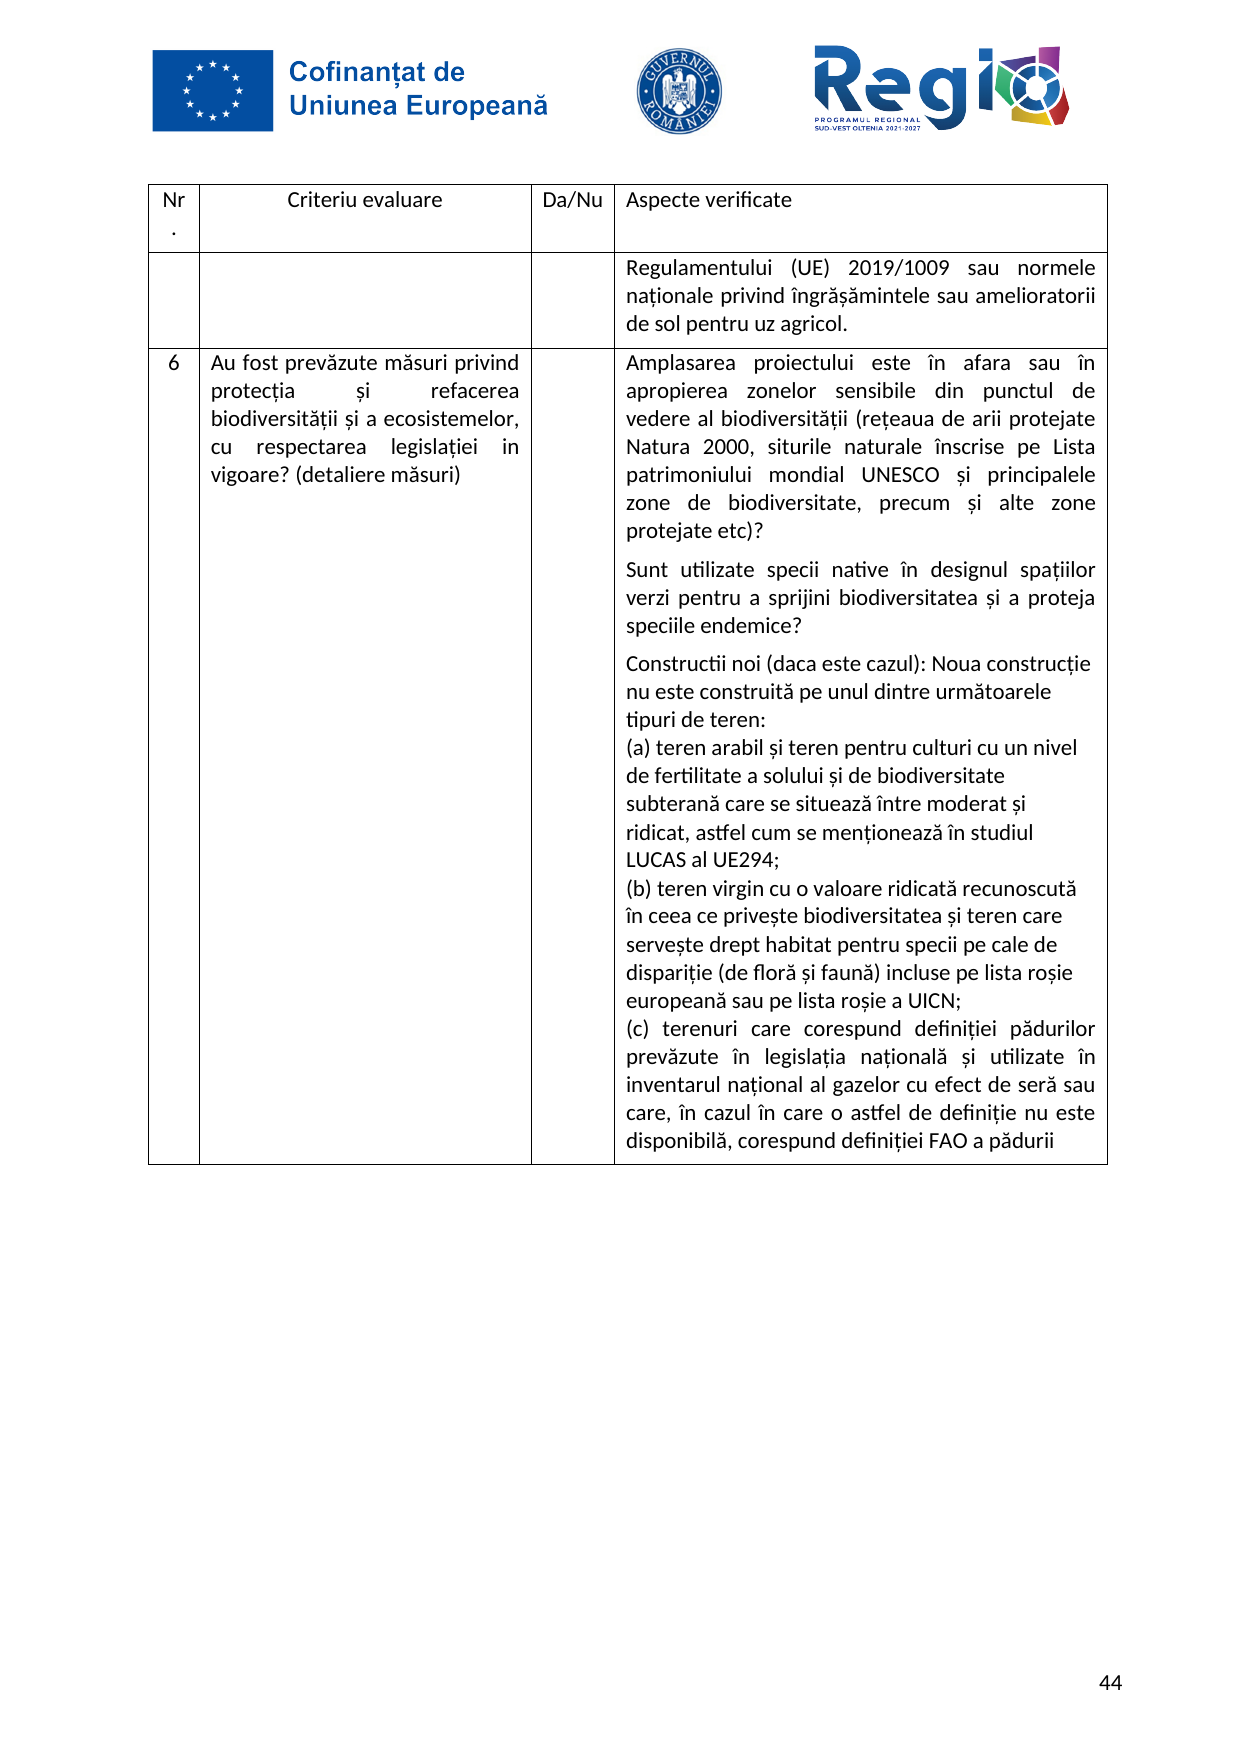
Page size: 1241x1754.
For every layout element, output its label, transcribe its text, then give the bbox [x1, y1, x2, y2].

table_header Criteriu evaluare [200, 185, 531, 252]
table_cell Au fost prevăzute măsuri privind protecția și refacerea biodiversității și a ecosistemelor, cu respectarea legislației in vigoare? (detaliere măsuri) [200, 349, 531, 1164]
table_header Da/Nu [532, 185, 614, 252]
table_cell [200, 253, 531, 347]
picture [147, 45, 550, 135]
picture [812, 44, 1071, 133]
table_header Aspecte verificate [615, 185, 1107, 252]
table_cell Amplasarea proiectului este în afara sau în apropierea zonelor sensibile din punctul de vedere al biodiversității (rețeaua de arii protejate Natura 2000, siturile naturale înscrise pe Lista patrimoniului mondial UNESCO și principalele zone de biodiversitate, precum și alte zone protejate etc)? Sunt utilizate specii native în designul spațiilor verzi pentru a sprijini biodiversitatea și a proteja speciile endemice? Constructii noi (daca este cazul): Noua construcție nu este construită pe unul dintre următoarele tipuri de teren: (a) teren arabil și teren pentru culturi cu un nivel de fertilitate a solului și de biodiversitate subterană care se situează între moderat și ridicat, astfel cum se menționează în studiul LUCAS al UE294; (b) teren virgin cu o valoare ridicată recunoscută în ceea ce privește biodiversitatea și teren care servește drept habitat pentru specii pe cale de dispariție (de floră și faună) incluse pe lista roșie europeană sau pe lista roșie a UICN; (c) terenuri care corespund definiției pădurilor prevăzute în legislația națională și utilizate în inventarul național al gazelor cu efect de seră sau care, în cazul în care o astfel de definiție nu este disponibilă, corespund definiției FAO a pădurii [615, 349, 1107, 1164]
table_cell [615, 253, 1107, 347]
table_cell 5 [149, 253, 199, 347]
table_cell 6 [149, 349, 199, 1164]
table_cell [532, 253, 614, 347]
picture [633, 46, 728, 136]
table_header Nr. [149, 185, 199, 252]
table_cell [532, 349, 614, 1164]
